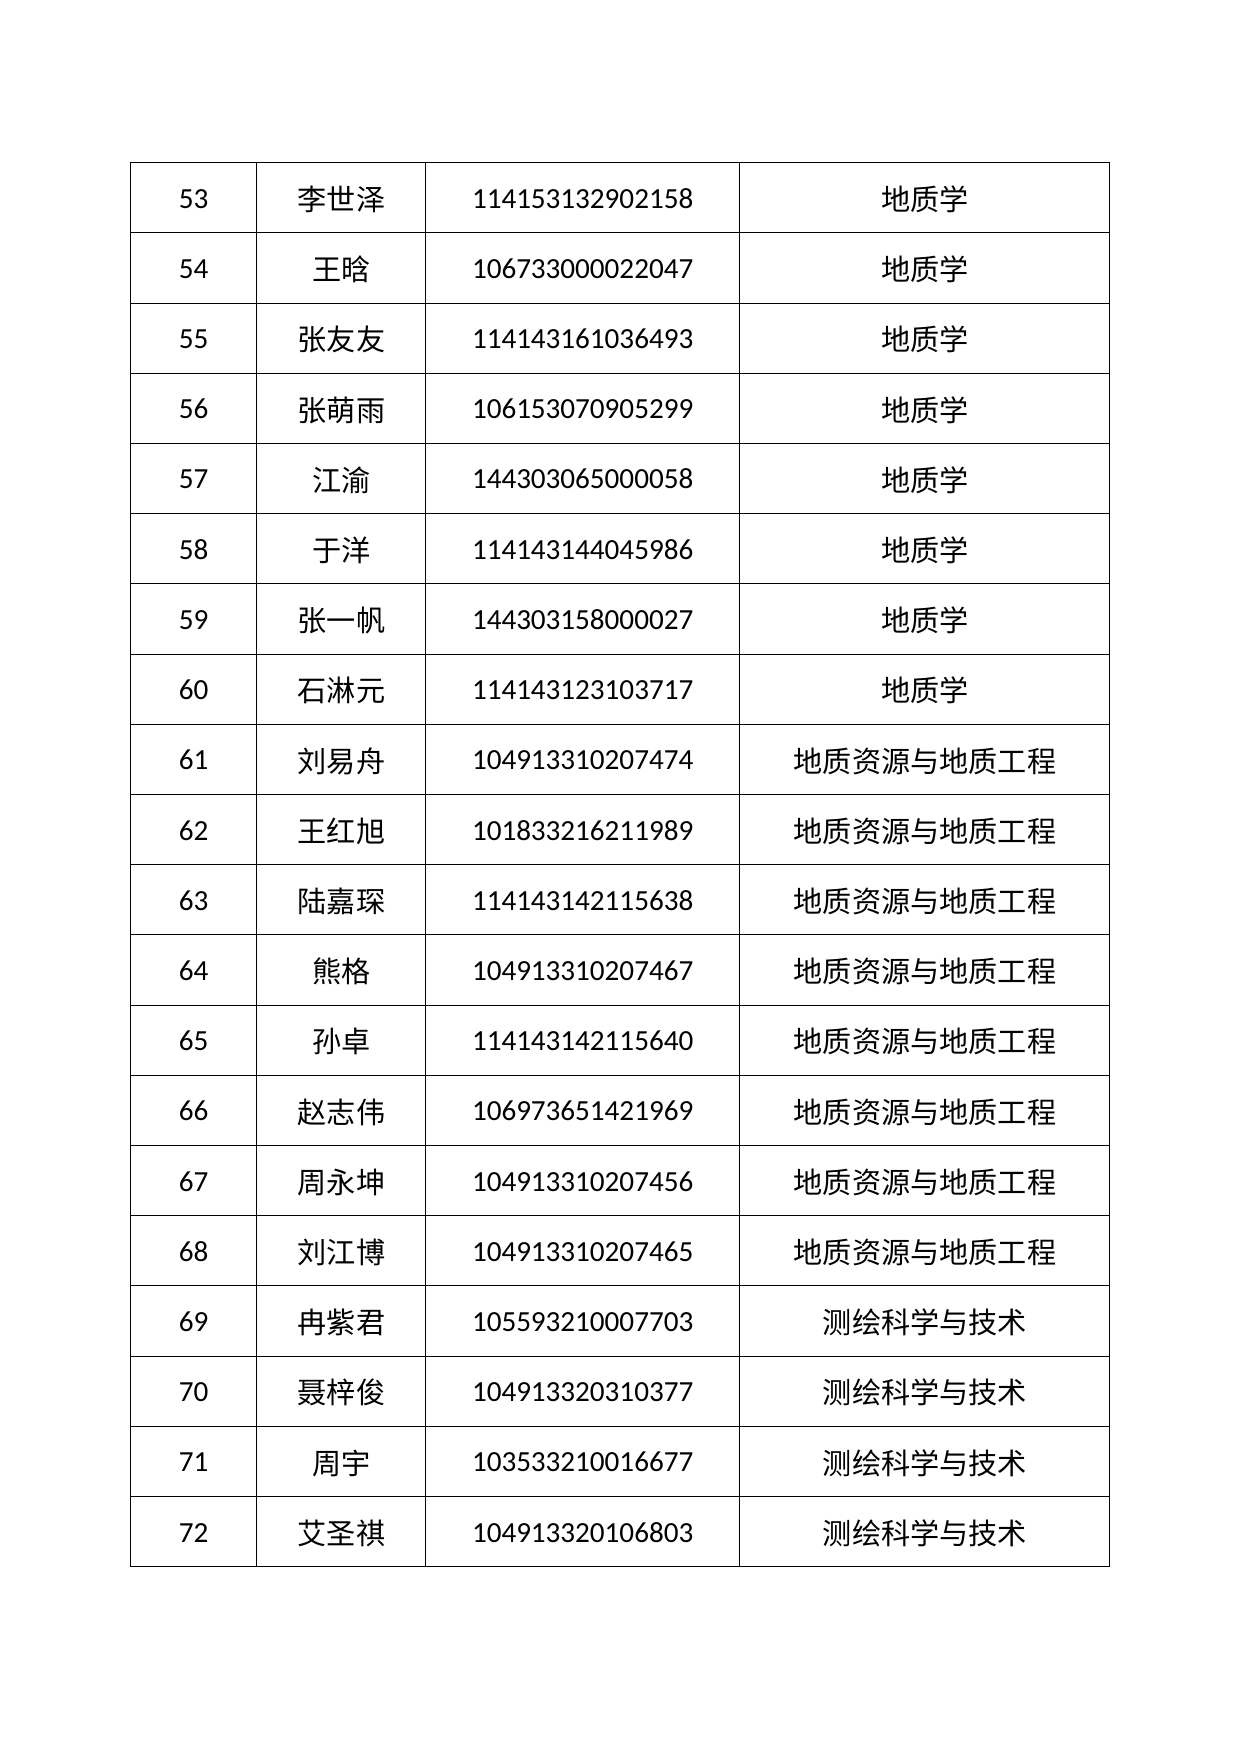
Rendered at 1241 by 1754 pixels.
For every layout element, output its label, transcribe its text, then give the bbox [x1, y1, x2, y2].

table_cell 106973651421969 [426, 1076, 739, 1145]
table_cell 58 [131, 514, 256, 583]
table_cell 地质学 [740, 374, 1109, 443]
table_cell 周永坤 [257, 1146, 425, 1215]
table_cell 54 [131, 233, 256, 302]
table_cell 144303158000027 [426, 584, 739, 653]
table_cell 地质学 [740, 444, 1109, 513]
table_cell 聂梓俊 [257, 1357, 425, 1426]
table_cell 61 [131, 725, 256, 794]
table_cell 孙卓 [257, 1006, 425, 1075]
table_cell 地质学 [740, 655, 1109, 724]
table_cell 104913320310377 [426, 1357, 739, 1426]
table_cell 66 [131, 1076, 256, 1145]
table_cell 59 [131, 584, 256, 653]
table_cell 地质资源与地质工程 [740, 1006, 1109, 1075]
table_cell 地质资源与地质工程 [740, 725, 1109, 794]
table_cell 114143142115638 [426, 865, 739, 934]
table_cell 114143142115640 [426, 1006, 739, 1075]
table_cell 144303065000058 [426, 444, 739, 513]
table_cell 114143161036493 [426, 304, 739, 373]
table_cell 测绘科学与技术 [740, 1357, 1109, 1426]
table_cell 105593210007703 [426, 1286, 739, 1356]
table_cell 地质资源与地质工程 [740, 865, 1109, 934]
table_cell 地质资源与地质工程 [740, 935, 1109, 1004]
table_cell 114143123103717 [426, 655, 739, 724]
table_cell 刘江博 [257, 1216, 425, 1285]
table_cell 熊格 [257, 935, 425, 1004]
table_cell 张友友 [257, 304, 425, 373]
table_cell 地质资源与地质工程 [740, 1076, 1109, 1145]
table_cell 周宇 [257, 1427, 425, 1496]
table_cell 104913320106803 [426, 1497, 739, 1566]
table_cell 114153132902158 [426, 163, 739, 232]
table_cell 67 [131, 1146, 256, 1215]
table_cell 63 [131, 865, 256, 934]
table_cell 测绘科学与技术 [740, 1286, 1109, 1356]
table_cell 114143144045986 [426, 514, 739, 583]
table_cell 104913310207456 [426, 1146, 739, 1215]
table_cell 101833216211989 [426, 795, 739, 864]
table_cell 104913310207467 [426, 935, 739, 1004]
table_cell 62 [131, 795, 256, 864]
table_cell 测绘科学与技术 [740, 1497, 1109, 1566]
table_cell 王晗 [257, 233, 425, 302]
table_cell 103533210016677 [426, 1427, 739, 1496]
table_cell 104913310207474 [426, 725, 739, 794]
table_cell 地质学 [740, 163, 1109, 232]
table_cell 65 [131, 1006, 256, 1075]
table_cell 王红旭 [257, 795, 425, 864]
table_cell 艾圣祺 [257, 1497, 425, 1566]
table_cell 55 [131, 304, 256, 373]
table_cell 测绘科学与技术 [740, 1427, 1109, 1496]
table_cell 71 [131, 1427, 256, 1496]
table_cell 江渝 [257, 444, 425, 513]
table_cell 地质学 [740, 233, 1109, 302]
table_cell 地质学 [740, 514, 1109, 583]
table_cell 53 [131, 163, 256, 232]
table_cell 地质学 [740, 584, 1109, 653]
table_cell 64 [131, 935, 256, 1004]
table_cell 60 [131, 655, 256, 724]
table_cell 刘易舟 [257, 725, 425, 794]
table_cell 地质资源与地质工程 [740, 1216, 1109, 1285]
table_cell 70 [131, 1357, 256, 1426]
table_cell 56 [131, 374, 256, 443]
table_cell 于洋 [257, 514, 425, 583]
table_cell 106733000022047 [426, 233, 739, 302]
table_cell 赵志伟 [257, 1076, 425, 1145]
table_cell 69 [131, 1286, 256, 1356]
table_cell 张一帆 [257, 584, 425, 653]
table_cell 地质学 [740, 304, 1109, 373]
table_cell 张萌雨 [257, 374, 425, 443]
table_cell 104913310207465 [426, 1216, 739, 1285]
table_cell 陆嘉琛 [257, 865, 425, 934]
table_cell 冉紫君 [257, 1286, 425, 1356]
table_cell 57 [131, 444, 256, 513]
table_cell 68 [131, 1216, 256, 1285]
table_cell 106153070905299 [426, 374, 739, 443]
table_cell 地质资源与地质工程 [740, 1146, 1109, 1215]
table_cell 72 [131, 1497, 256, 1566]
table_cell 李世泽 [257, 163, 425, 232]
table_cell 石淋元 [257, 655, 425, 724]
table_cell 地质资源与地质工程 [740, 795, 1109, 864]
